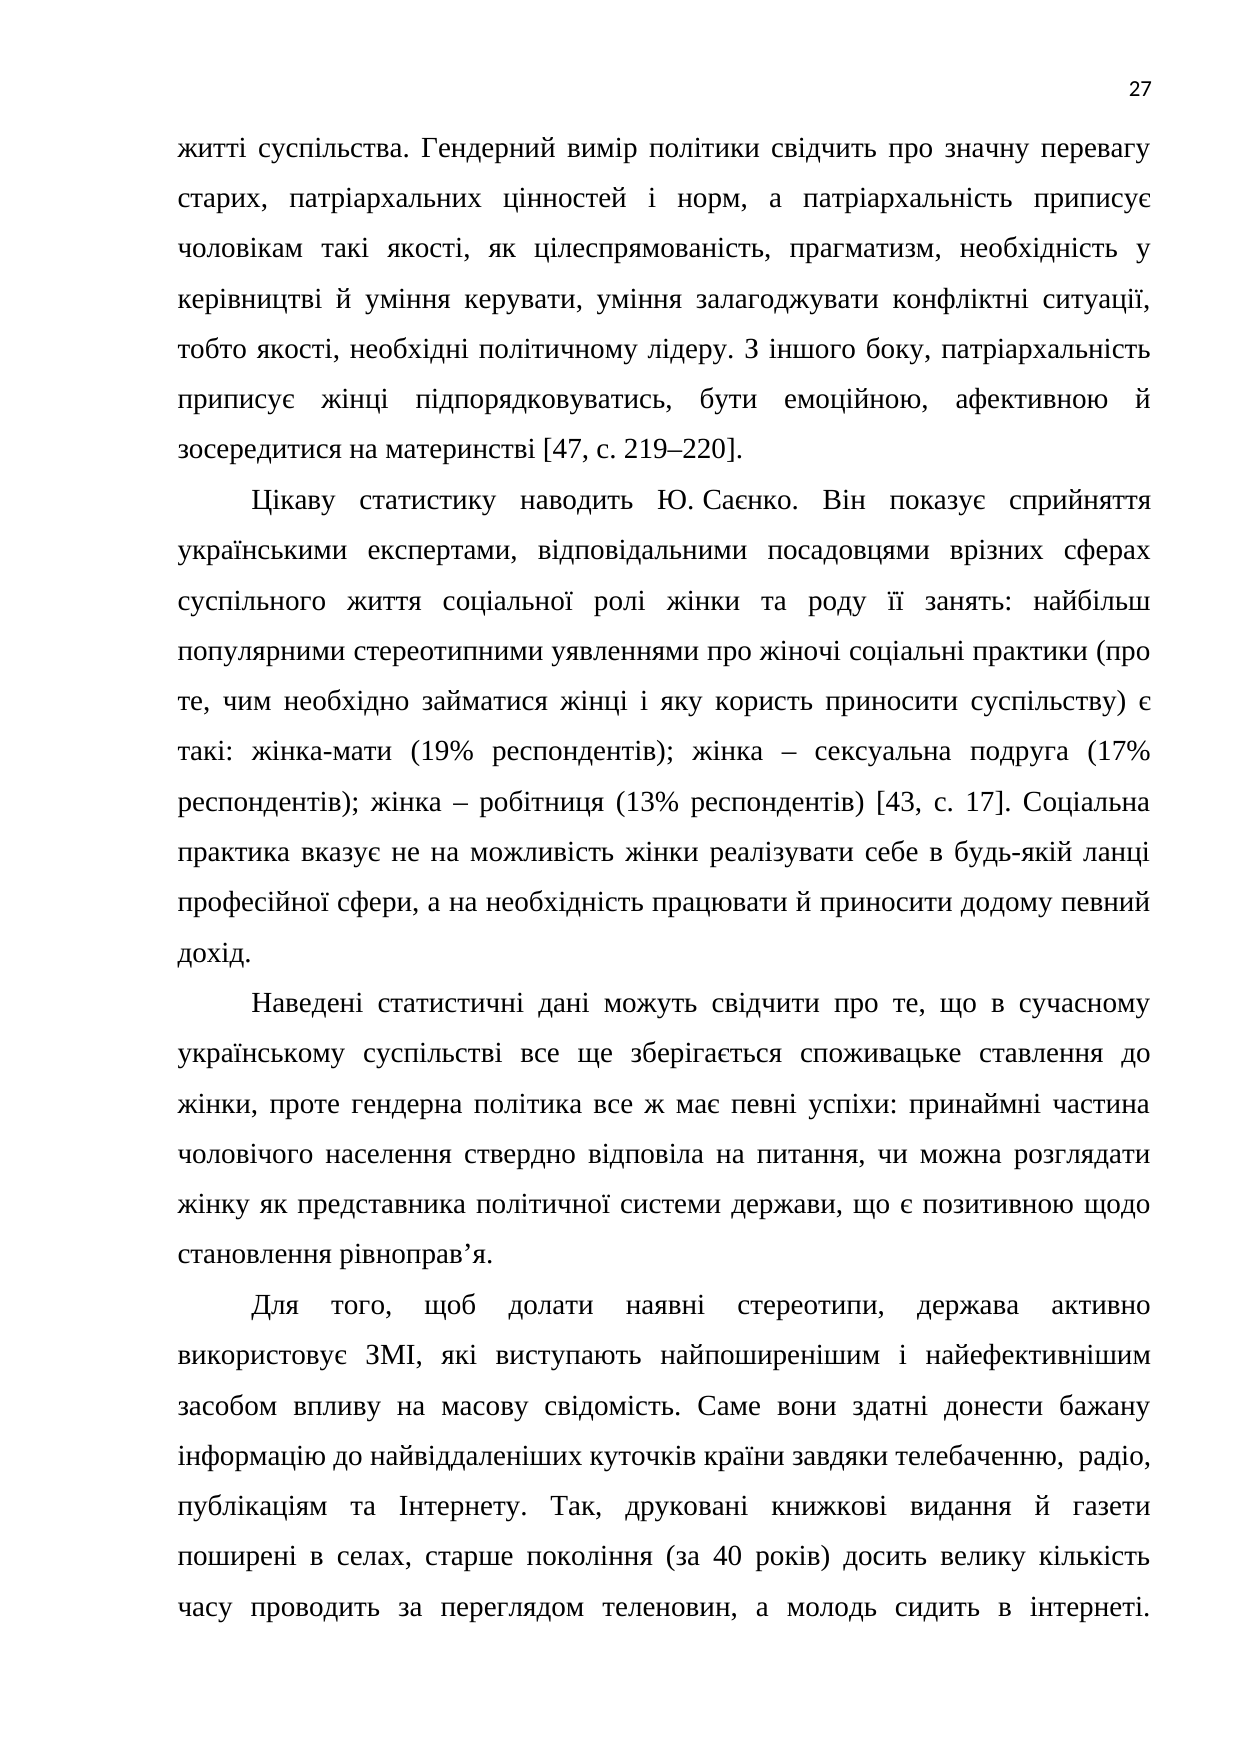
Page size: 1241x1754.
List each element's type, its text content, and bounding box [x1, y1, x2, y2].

list Наведені статистичні дані можуть свідчити про те, що в сучасному українському суспільстві все ще зберігається споживацьке ставлення до жінки, проте гендерна політика все ж має певні успіхи: принаймні частина чоловічого населення ствердно відповіла на питання, чи можна розглядати жінку як представника політичної системи держави, що є позитивною щодо становлення рівноправ’я. [177, 985, 1152, 1270]
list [177, 1287, 1152, 1622]
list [177, 130, 1152, 465]
list Цікаву статистику наводить Ю. Саєнко. Він показує сприйняття українськими експертами, відповідальними посадовцями врізних сферах суспільного життя соціальної ролі жінки та роду її занять: найбільш популярними стереотипними уявленнями про жіночі соціальні практики (про те, чим необхідно займатися жінці і яку користь приносити суспільству) є такі: жінка-мати (19% респондентів); жінка – сексуальна подруга (17% респондентів); жінка – робітниця (13% респондентів) [43, с. 17]. Соціальна практика вказує не на можливість жінки реалізувати себе в будь-якій ланці професійної сфери, а на необхідність працювати й приносити додому певний дохід. [177, 482, 1152, 968]
